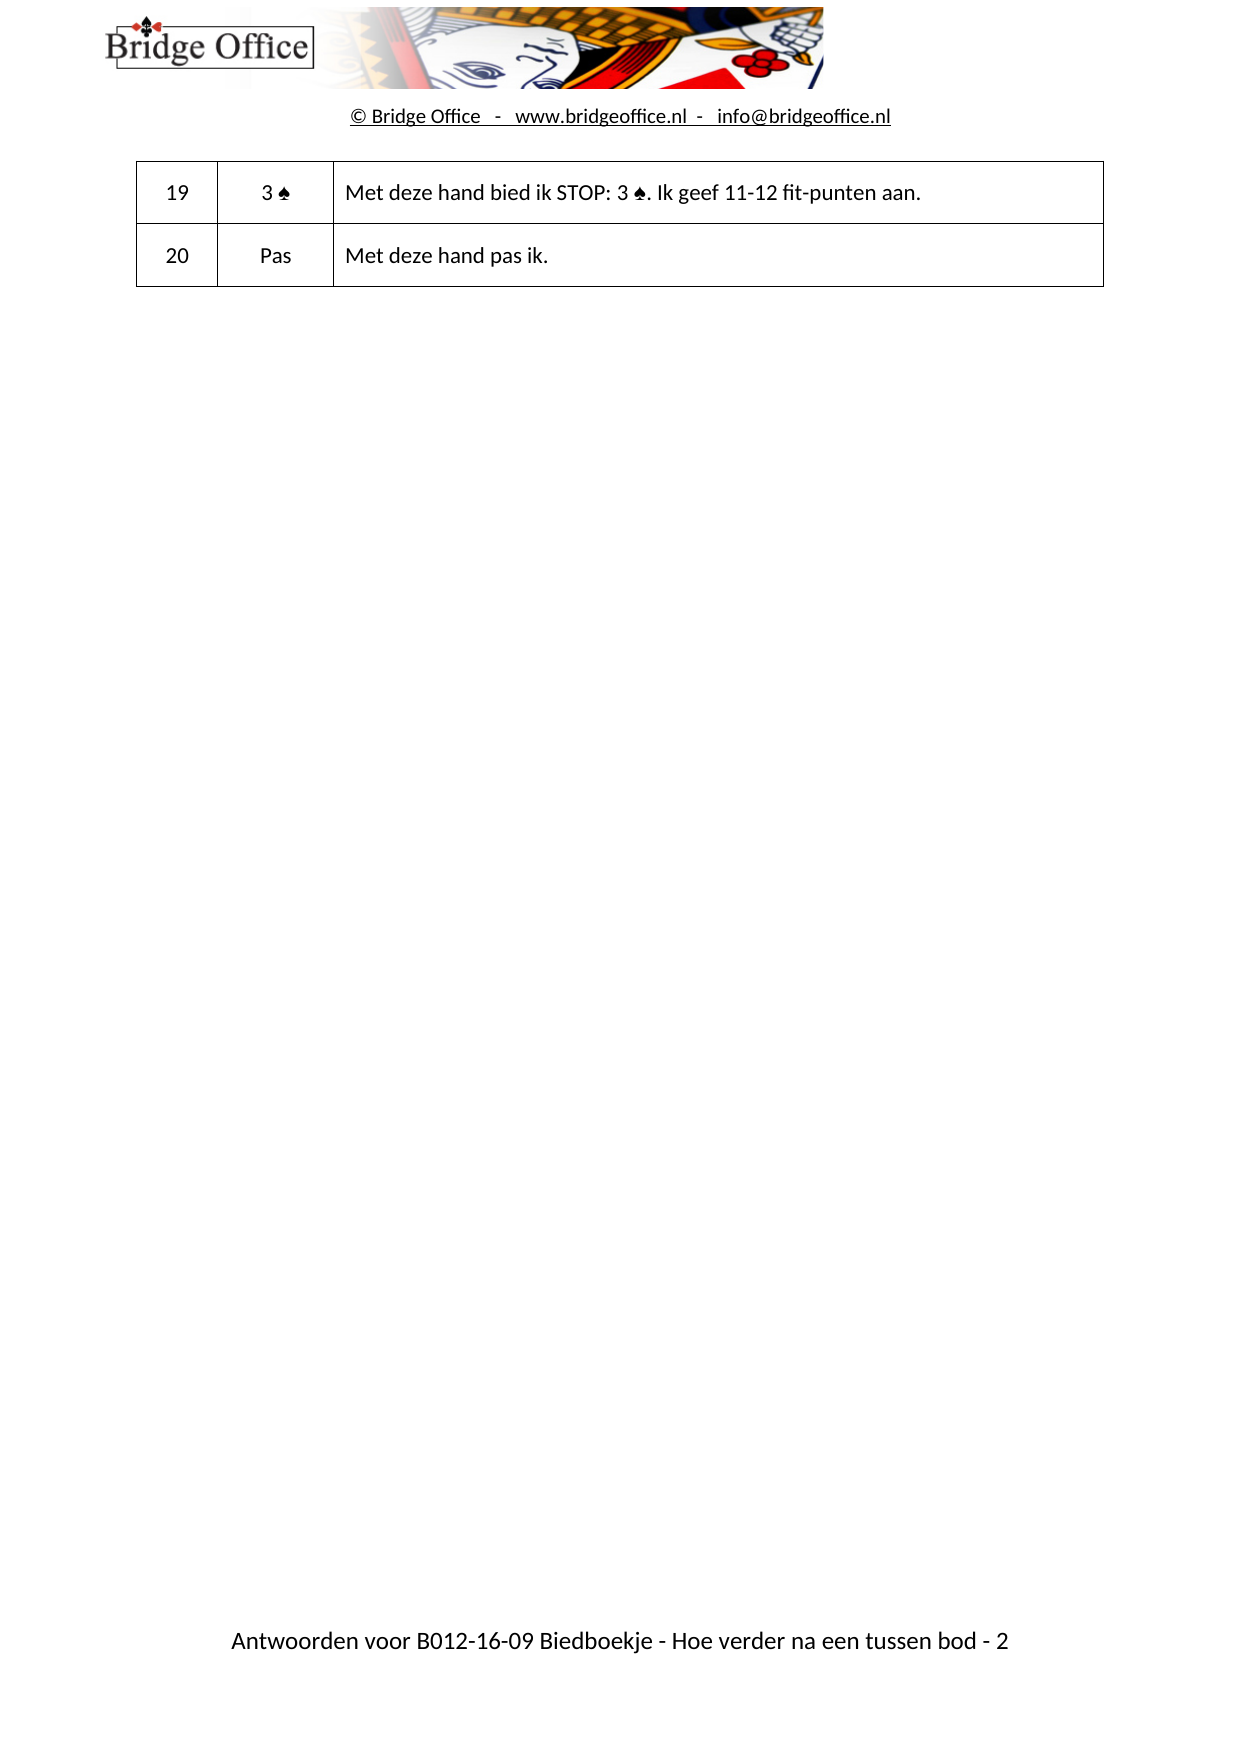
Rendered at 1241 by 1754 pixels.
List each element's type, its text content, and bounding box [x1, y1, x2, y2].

table_cell Pas [218, 224, 333, 286]
table_cell 20 [137, 224, 217, 286]
table_cell Met deze hand bied ik STOP: 3 ♠. Ik geef 11-12 fit-punten aan. [334, 162, 1103, 223]
table_cell Met deze hand pas ik. [334, 224, 1103, 286]
table_cell 3 ♠ [218, 162, 333, 223]
picture [78, 7, 824, 89]
table_cell 19 [137, 162, 217, 223]
